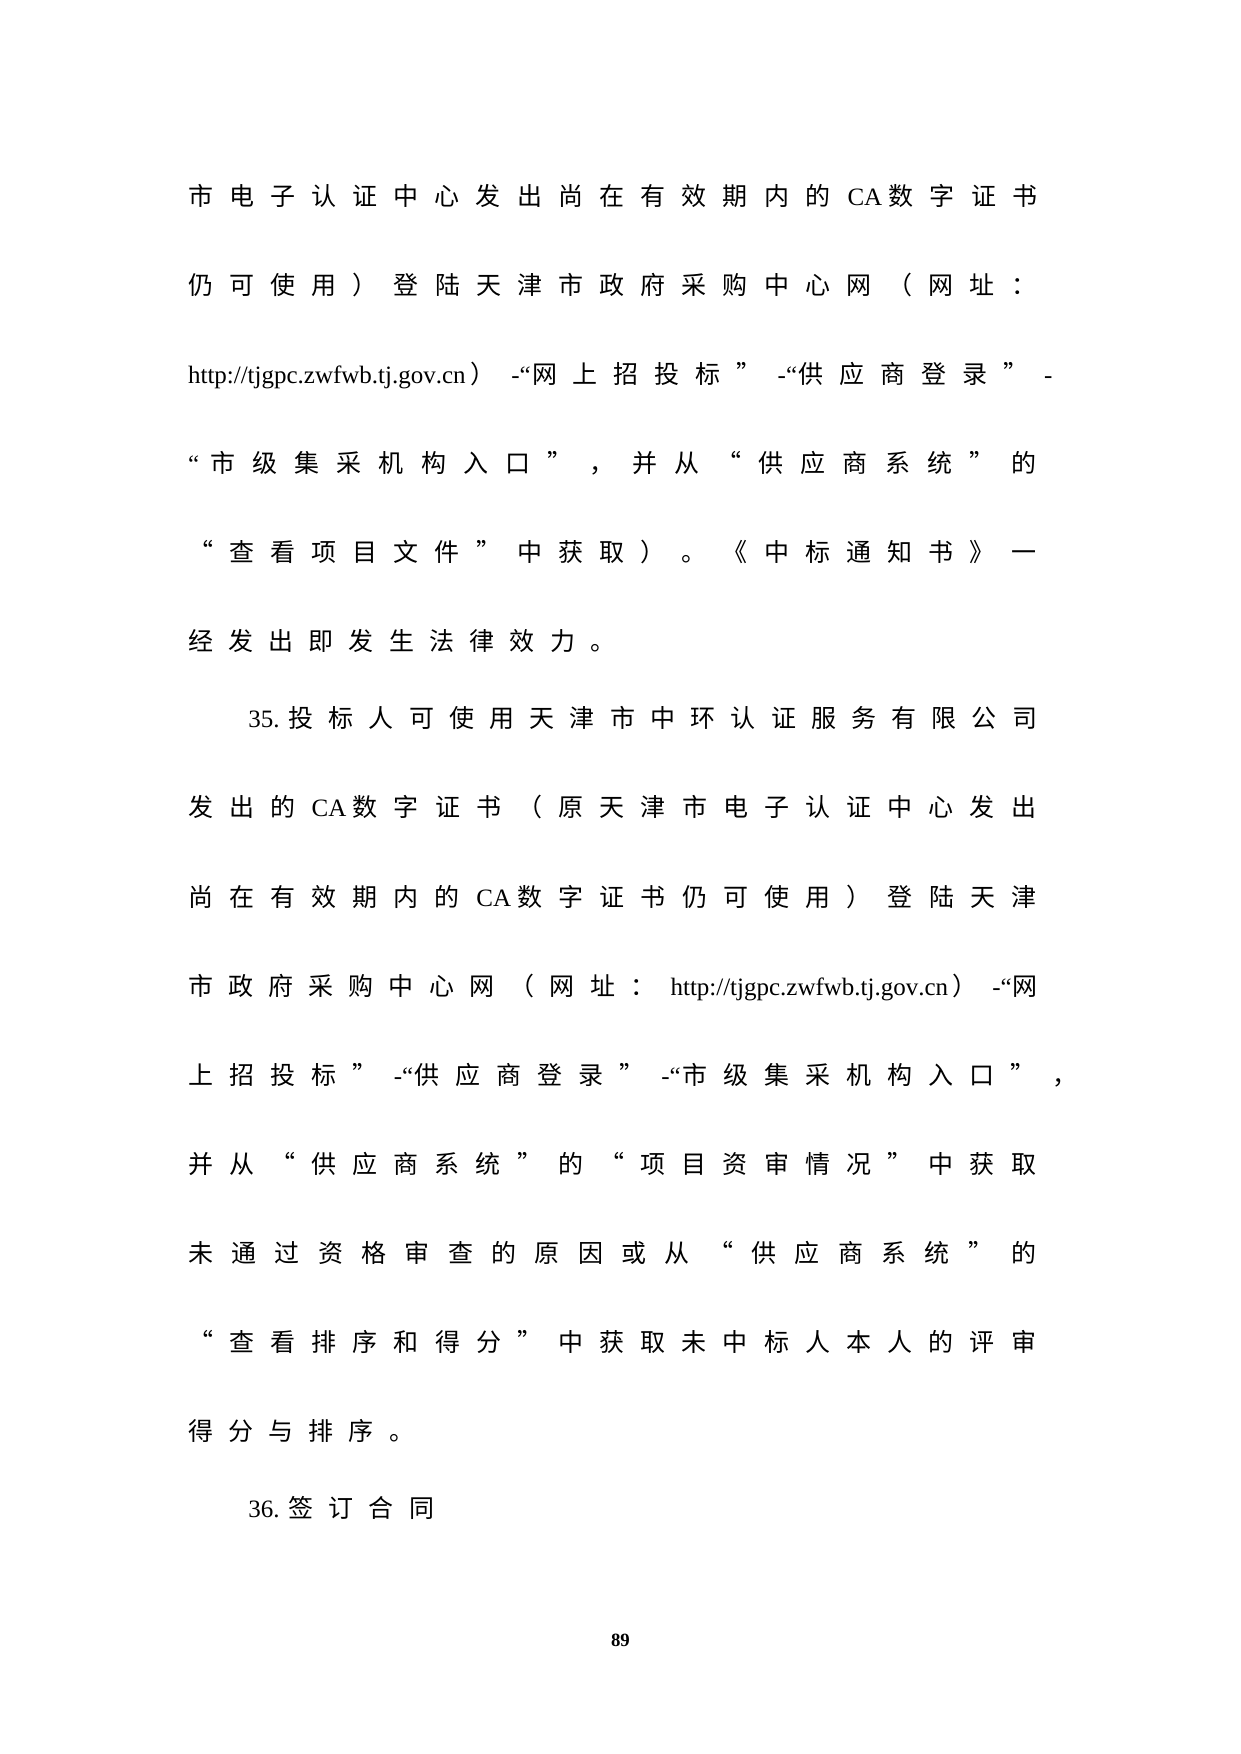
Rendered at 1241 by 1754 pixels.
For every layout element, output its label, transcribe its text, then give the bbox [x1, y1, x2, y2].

text 36. 签订合同 [188, 1477, 1052, 1537]
text 35. 投标人可使用天津市中环认证服务有限公司发出的CA数字证书（原天津市电子认证中心发出尚在有效期内的CA数字证书仍可使用）登陆天津市政府采购中心网（网址：http://tjgpc.zwfwb.tj.gov.cn）-“网上招投标”-“供应商登录”-“市级集采机构入口”，并从“供应商系统”的“项目资审情况”中获取未通过资格审查的原因或从“供应商系统”的“查看排序和得分”中获取未中标人本人的评审得分与排序。 [188, 687, 1052, 1459]
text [188, 164, 1052, 669]
